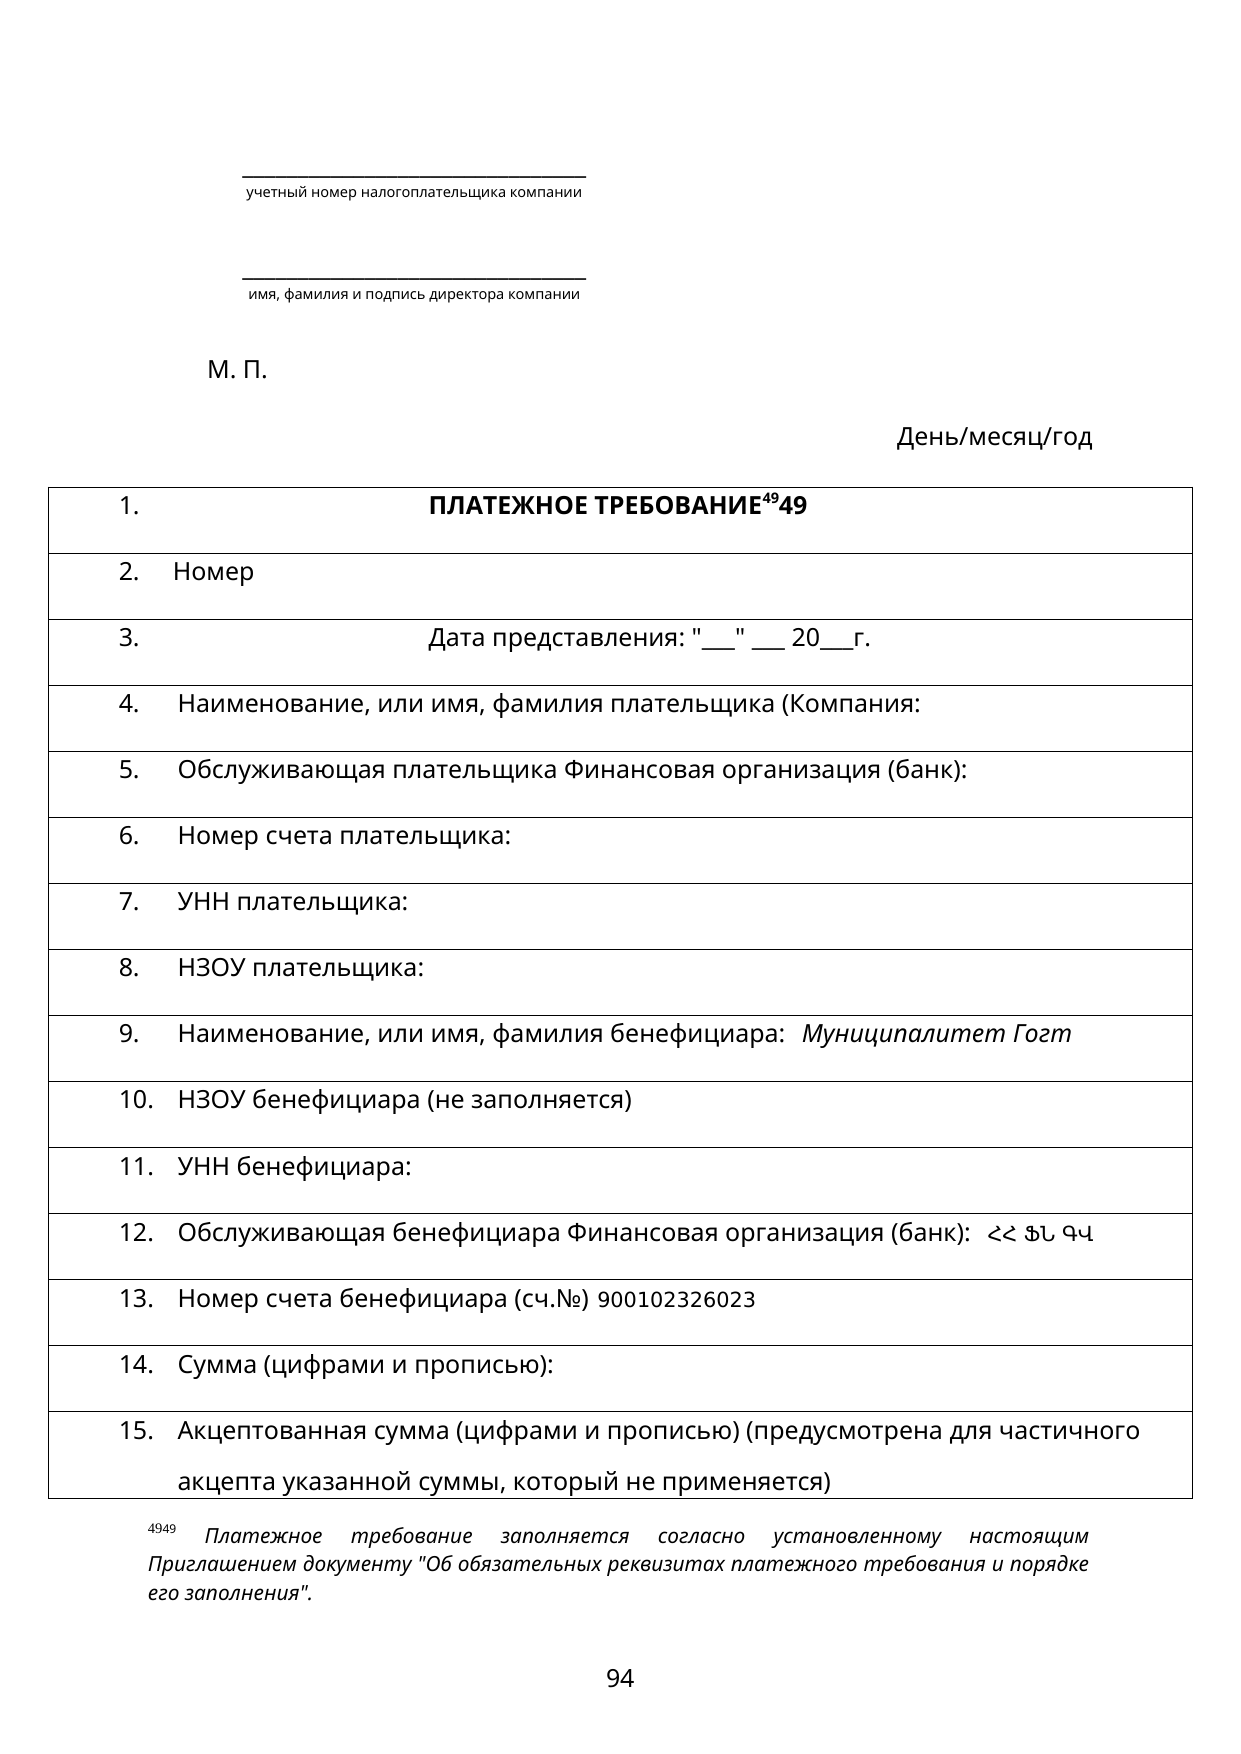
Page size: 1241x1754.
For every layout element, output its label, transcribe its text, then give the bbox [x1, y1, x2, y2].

table_cell 5. Обслуживающая плательщика Финансовая организация (банк): [49, 752, 1192, 817]
text имя, фамилия и подпись директора компании [148, 283, 605, 318]
text День/месяц/год [148, 419, 1092, 453]
table_cell 6. Номер счета плательщика: [49, 818, 1192, 883]
table_cell 15. Акцептованная сумма (цифрами и прописью) (предусмотрена для частичного акцепта указанной суммы, который не применяется) [49, 1412, 1192, 1497]
table_cell 7. УНН плательщика: [49, 884, 1192, 949]
table_cell 3. Дата представления: "___" ___ 20___г. [49, 620, 1192, 685]
table_cell 8. НЗОУ плательщика: [49, 950, 1192, 1015]
text учетный номер налогоплательщика компании [148, 182, 605, 216]
table_cell 13. Номер счета бенефициара (сч.№) 900102326023 [49, 1280, 1192, 1345]
table_cell 4. Наименование, или имя, фамилия плательщика (Компания: [49, 686, 1192, 751]
text _______________________________ [148, 249, 605, 283]
table_cell 10. НЗОУ бенефициара (не заполняется) [49, 1082, 1192, 1147]
text М. П. [148, 351, 1092, 385]
table_cell 12. Обслуживающая бенефициара Финансовая организация (банк): ՀՀ ՖՆ ԳՎ [49, 1214, 1192, 1279]
table_cell 11. УНН бенефициара: [49, 1148, 1192, 1213]
table_header 1. ПЛАТЕЖНОЕ ТРЕБОВАНИЕ49 [49, 488, 1192, 553]
table_cell 14. Сумма (цифрами и прописью): [49, 1346, 1192, 1411]
text _______________________________ [148, 148, 605, 182]
table_cell 9. Наименование, или имя, фамилия бенефициара: Муниципалитет Гогт [49, 1016, 1192, 1081]
table_cell 2. Номер [49, 554, 1192, 619]
